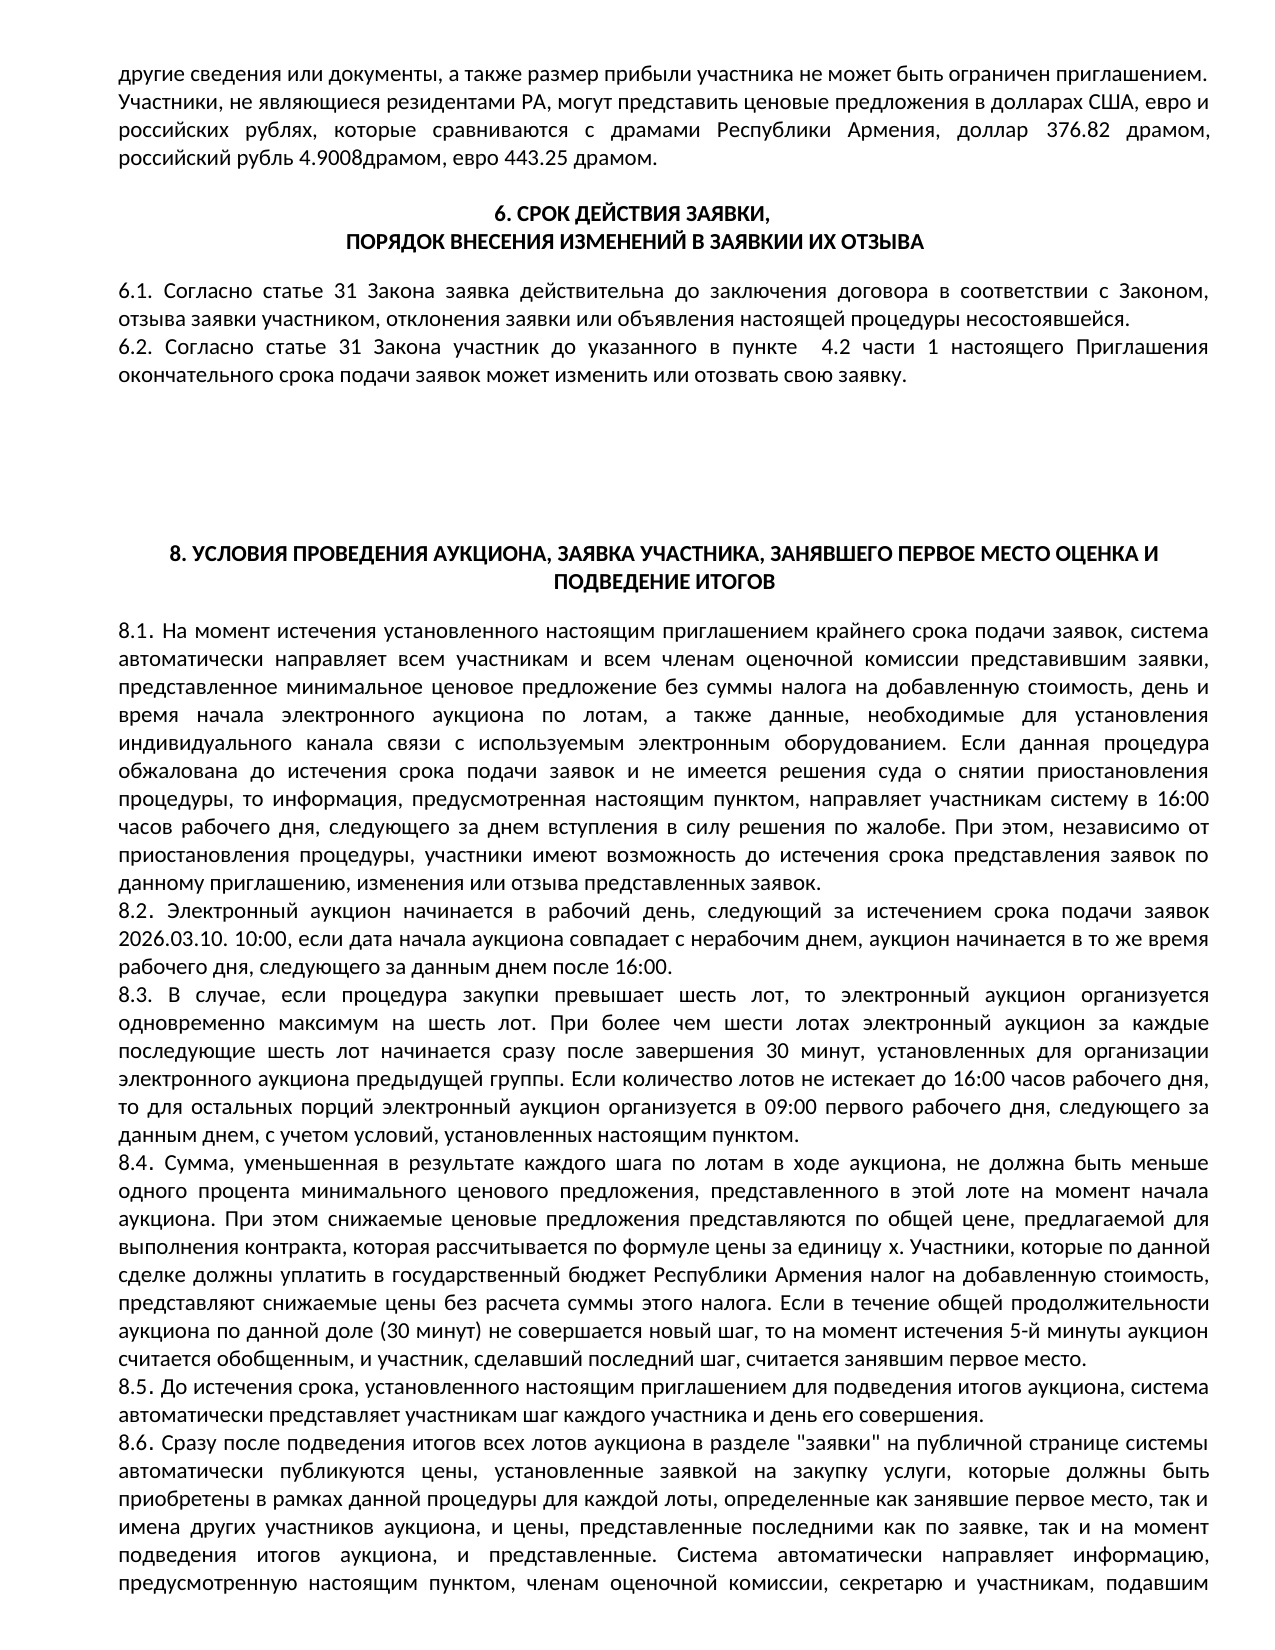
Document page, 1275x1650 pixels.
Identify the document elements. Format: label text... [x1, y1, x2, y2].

text 6. СРОК ДЕЙСТВИЯ ЗАЯВКИ, ПОРЯДОК ВНЕСЕНИЯ ИЗМЕНЕНИЙ В ЗАЯВКИИ ИХ ОТЗЫВА [118, 199, 1152, 255]
text 6.2. Согласно статье 31 Закона участник до указанного в пункте 4.2 части 1 настоящего Приглашения окончательного срока подачи заявок может изменить или отозвать свою заявку. [118, 332, 1211, 388]
text 8.1․ На момент истечения установленного настоящим приглашением крайнего срока подачи заявок, система автоматически направляет всем участникам и всем членам оценочной комиссии представившим заявки, представленное минимальное ценовое предложение без суммы налога на добавленную стоимость, день и время начала электронного аукциона по лотам, а также данные, необходимые для установления индивидуального канала связи с используемым электронным оборудованием. Если данная процедура обжалована до истечения срока подачи заявок и не имеется решения суда о снятии приостановления процедуры, то информация, предусмотренная настоящим пунктом, направляет участникам систему в 16:00 часов рабочего дня, следующего за днем вступления в силу решения по жалобе. При этом, независимо от приостановления процедуры, участники имеют возможность до истечения срока представления заявок по данному приглашению, изменения или отзыва представленных заявок. [118, 616, 1211, 896]
text 8.3. В случае, если процедура закупки превышает шесть лот, то электронный аукцион организуется одновременно максимум на шесть лот. При более чем шести лотах электронный аукцион за каждые последующие шесть лот начинается сразу после завершения 30 минут, установленных для организации электронного аукциона предыдущей группы. Если количество лотов не истекает до 16:00 часов рабочего дня, то для остальных порций электронный аукцион организуется в 09:00 первого рабочего дня, следующего за данным днем, с учетом условий, установленных настоящим пунктом. [118, 980, 1211, 1148]
text 8. УСЛОВИЯ ПРОВЕДЕНИЯ АУКЦИОНА, ЗАЯВКА УЧАСТНИКА, ЗАНЯВШЕГО ПЕРВОЕ МЕСТО ОЦЕНКА И ПОДВЕДЕНИЕ ИТОГОВ [118, 539, 1211, 595]
text 8.5․ До истечения срока, установленного настоящим приглашением для подведения итогов аукциона, система автоматически представляет участникам шаг каждого участника и день его совершения. [118, 1372, 1211, 1428]
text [118, 1428, 1211, 1596]
text 8.4․ Сумма, уменьшенная в результате каждого шага по лотам в ходе аукциона, не должна быть меньше одного процента минимального ценового предложения, представленного в этой лоте на момент начала аукциона. При этом снижаемые ценовые предложения представляются по общей цене, предлагаемой для выполнения контракта, которая рассчитывается по формуле цены за единицу x. Участники, которые по данной сделке должны уплатить в государственный бюджет Республики Армения налог на добавленную стоимость, представляют снижаемые цены без расчета суммы этого налога. Если в течение общей продолжительности аукциона по данной доле (30 минут) не совершается новый шаг, то на момент истечения 5-й минуты аукцион считается обобщенным, и участник, сделавший последний шаг, считается занявшим первое место. [118, 1148, 1211, 1372]
text 6.1. Согласно статье 31 Закона заявка действительна до заключения договора в соответствии с Законом, отзыва заявки участником, отклонения заявки или объявления настоящей процедуры несостоявшейся. [118, 276, 1211, 332]
text Участники, не являющиеся резидентами РА, могут представить ценовые предложения в долларах США, евро и российских рублях, которые сравниваются с драмами Республики Армения, доллар 376.82 драмом, российский рубль 4.9008драмом, евро 443.25 драмом. [118, 87, 1211, 171]
text 8.2․ Электронный аукцион начинается в рабочий день, следующий за истечением срока подачи заявок 2026.03.10. 10:00 , если дата начала аукциона совпадает с нерабочим днем, аукцион начинается в то же время рабочего дня, следующего за данным днем после 16:00. [118, 896, 1211, 980]
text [118, 59, 1211, 87]
